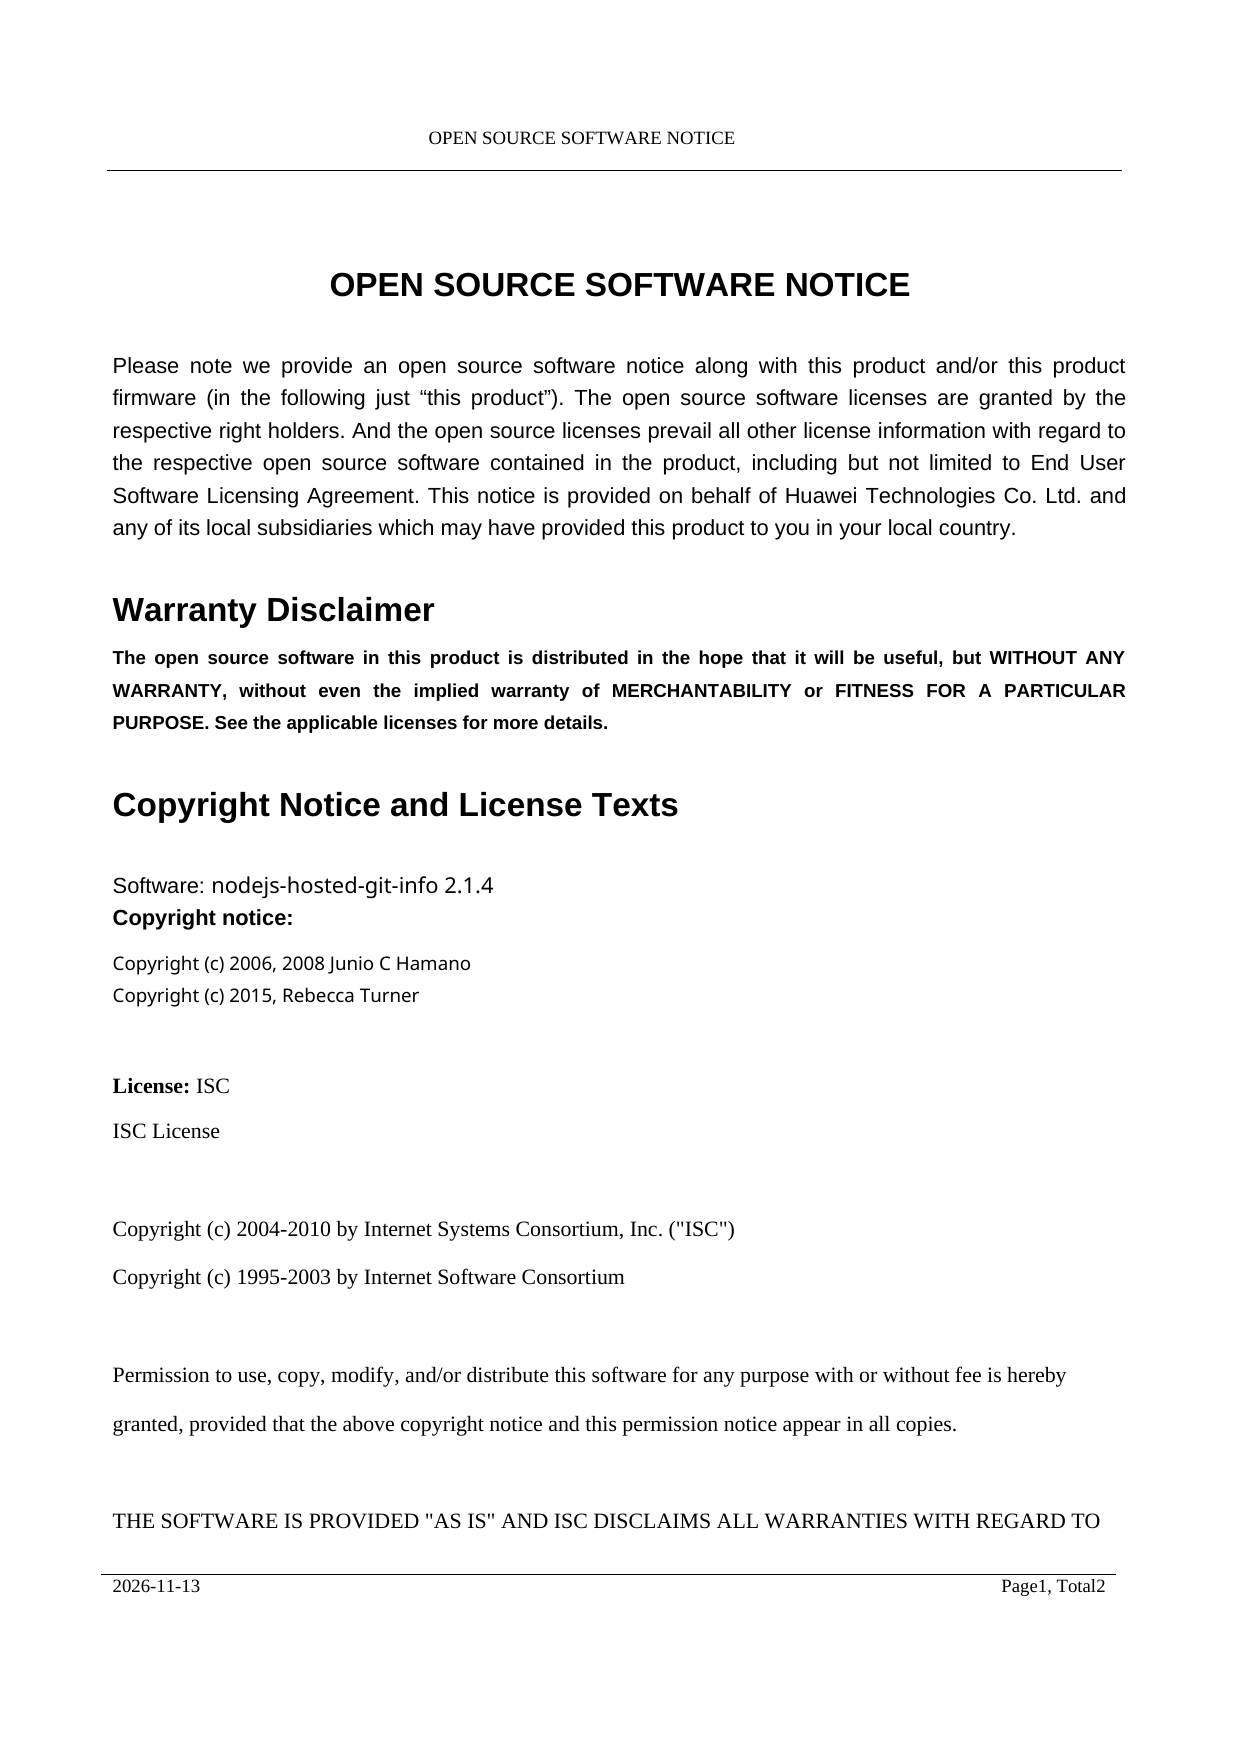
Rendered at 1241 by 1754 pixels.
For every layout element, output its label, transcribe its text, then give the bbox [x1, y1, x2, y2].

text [112, 1114, 1128, 1537]
text Copyright (c) 2006, 2008 Junio C Hamano [112, 947, 1128, 979]
text Please note we provide an open source software notice along with this product and/or this product firmware (in the following just “this product”). The open source software licenses are granted by the respective right holders. And the open source licenses prevail all other license information with regard to the respective open source software contained in the product, including but not limited to End User Software Licensing Agreement. This notice is provided on behalf of Huawei Technologies Co. Ltd. and any of its local subsidiaries which may have provided this product to you in your local country. [112, 349, 1128, 544]
text Warranty Disclaimer [112, 576, 1128, 641]
text Copyright notice: [112, 901, 1128, 934]
text Software: nodejs-hosted-git-info 2.1.4 [112, 869, 1128, 901]
text Copyright Notice and License Texts [112, 771, 1128, 836]
text The open source software in this product is distributed in the hope that it will be useful, but WITHOUT ANY WARRANTY, without even the implied warranty of MERCHANTABILITY or FITNESS FOR A PARTICULAR PURPOSE. See the applicable licenses for more details. [112, 641, 1128, 739]
text Copyright (c) 2015, Rebecca Turner [112, 979, 1128, 1012]
text License: ISC [112, 1069, 1128, 1102]
text OPEN SOURCE SOFTWARE NOTICE [112, 251, 1128, 316]
